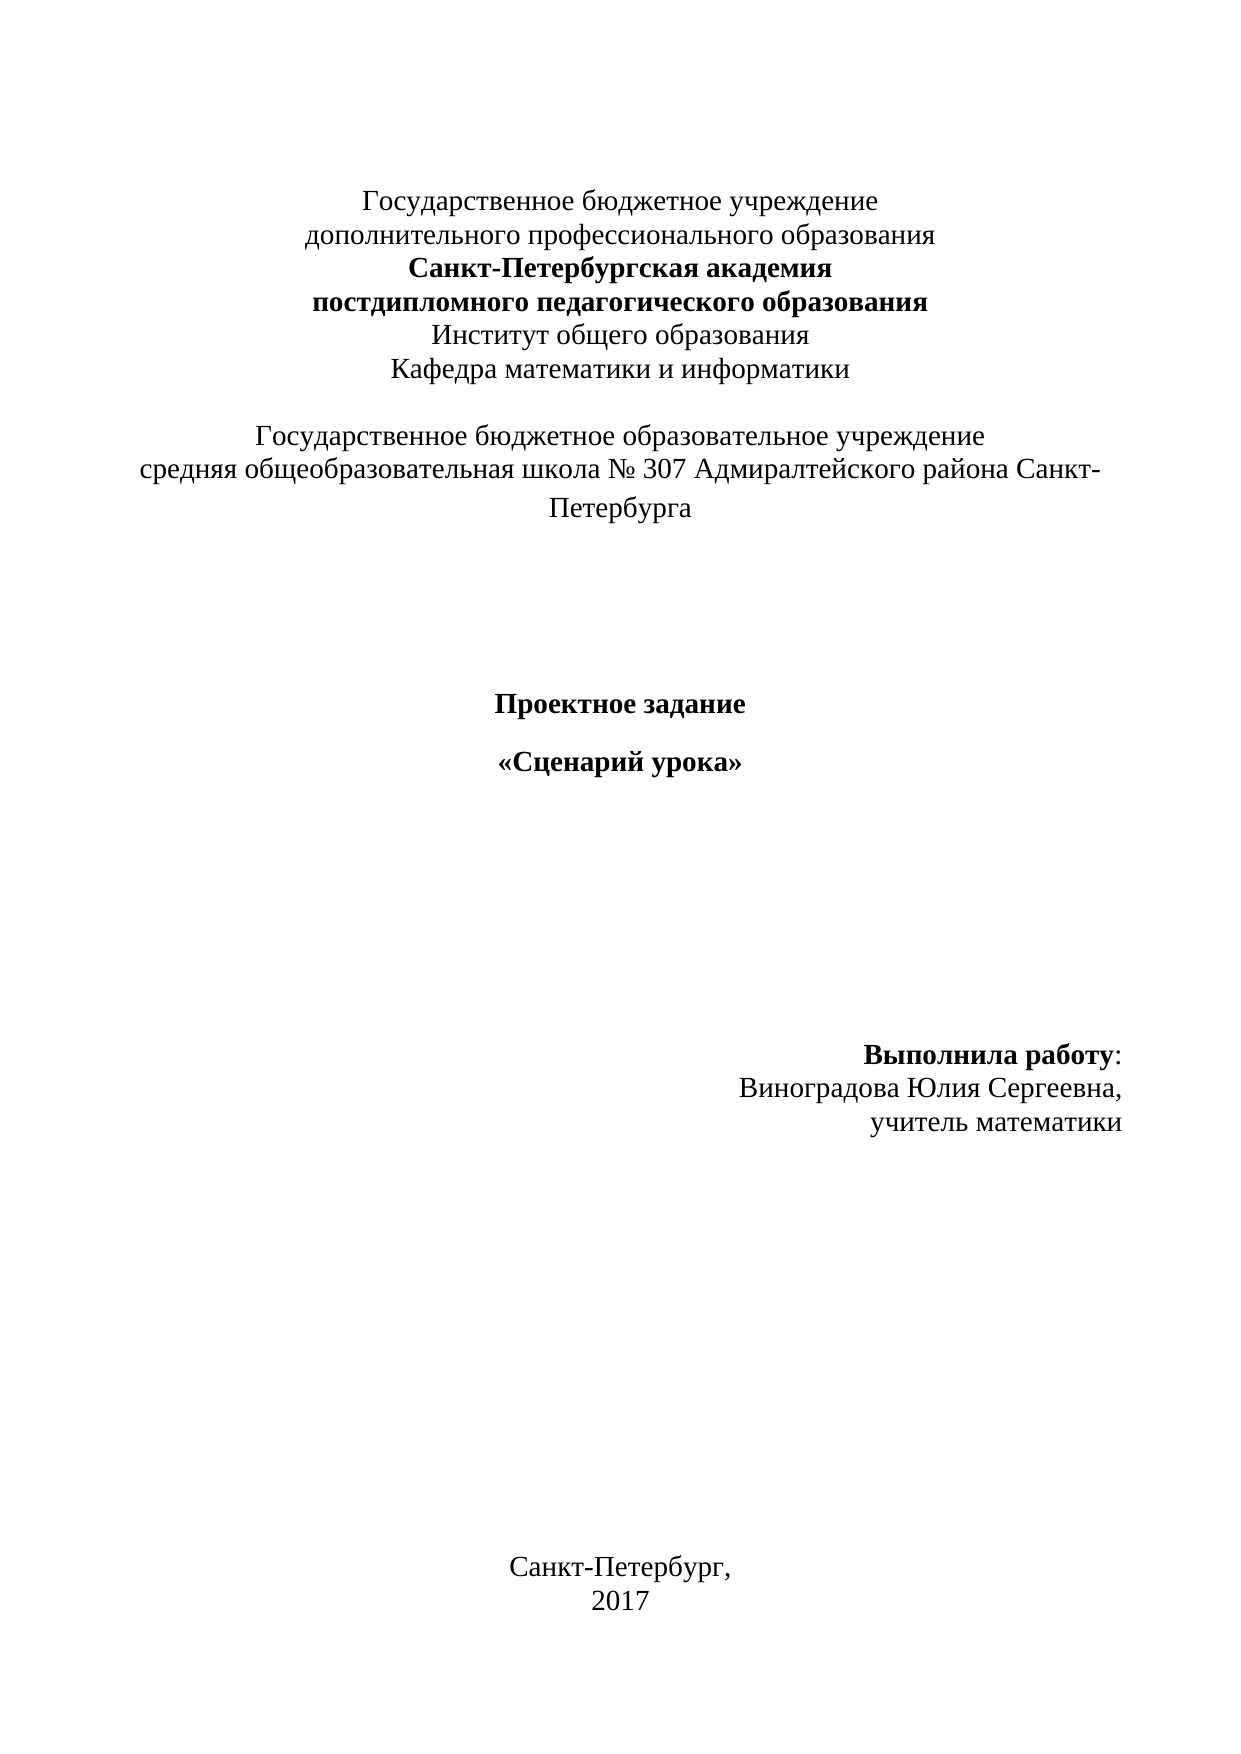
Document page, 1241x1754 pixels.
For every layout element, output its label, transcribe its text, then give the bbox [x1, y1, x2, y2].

text Проектное задание [118, 657, 1122, 719]
text Кафедра математики и информатики [118, 351, 1122, 384]
text Санкт-Петербург, [118, 1549, 1122, 1583]
text дополнительного профессионального образования [118, 217, 1122, 250]
text средняя общеобразовательная школа № 307 Адмиралтейского района Санкт-Петербурга [118, 452, 1122, 524]
text Государственное бюджетное образовательное учреждение [118, 418, 1122, 452]
text постдипломного педагогического образования [118, 284, 1122, 317]
text Виноградова Юлия Сергеевна, [118, 1071, 1122, 1104]
text учитель математики [118, 1104, 1122, 1138]
text Государственное бюджетное учреждение [118, 183, 1122, 217]
text 2017 [118, 1583, 1122, 1616]
text «Сценарий урока» [118, 744, 1122, 778]
text Санкт-Петербургская академия [118, 250, 1122, 284]
text Выполнила работу: [118, 1037, 1122, 1071]
text Институт общего образования [118, 317, 1122, 351]
